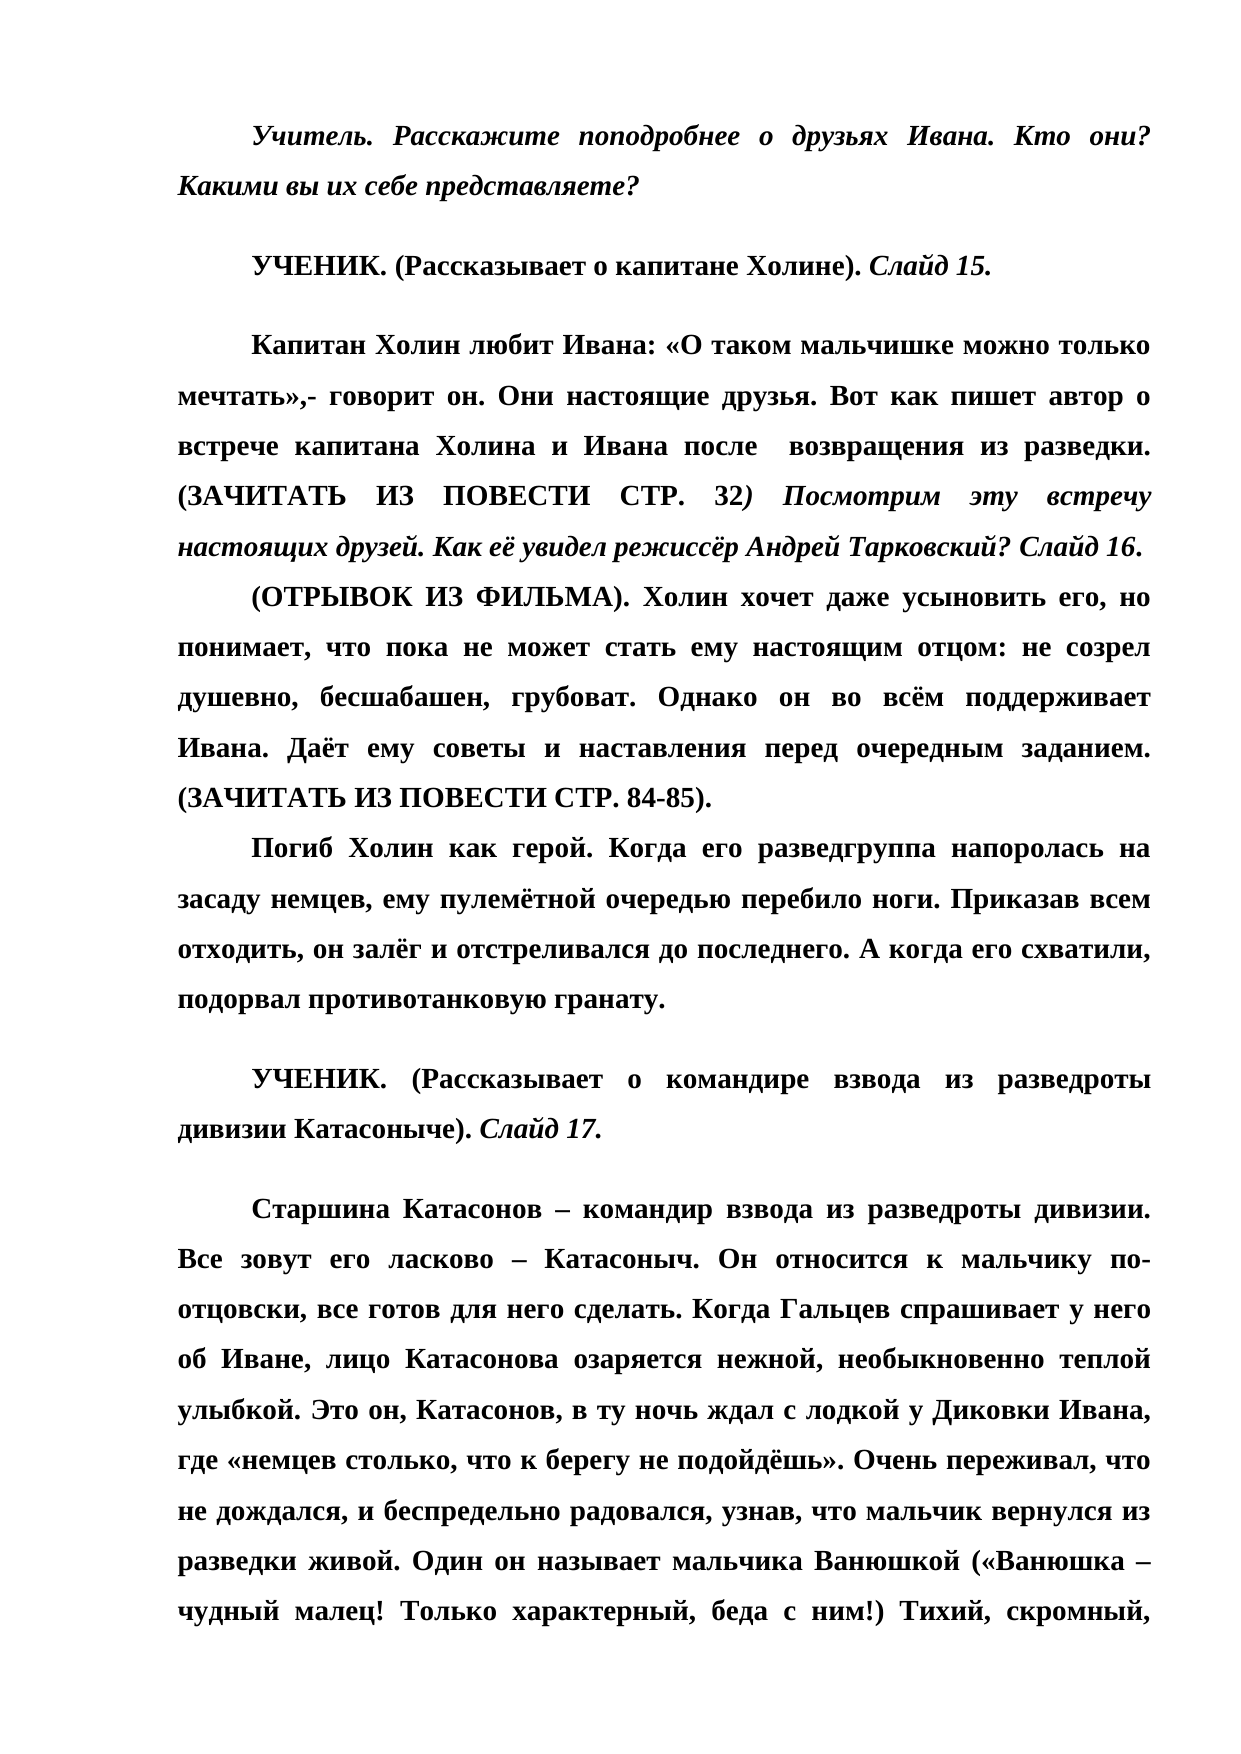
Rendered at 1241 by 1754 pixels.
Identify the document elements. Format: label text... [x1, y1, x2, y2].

text Учитель. Расскажите поподробнее о друзьях Ивана. Кто они? Какими вы их себе представляете? [177, 118, 1152, 202]
text Погиб Холин как герой. Когда его разведгруппа напоролась на засаду немцев, ему пулемётной очередью перебило ноги. Приказав всем отходить, он залёг и отстреливался до последнего. А когда его схватили, подорвал противотанковую гранату. [177, 831, 1152, 1015]
text (ОТРЫВОК ИЗ ФИЛЬМА). Холин хочет даже усыновить его, но понимает, что пока не может стать ему настоящим отцом: не созрел душевно, бесшабашен, грубоват. Однако он во всём поддерживает Ивана. Даёт ему советы и наставления перед очередным заданием.(ЗАЧИТАТЬ ИЗ ПОВЕСТИ СТР. 84-85). [177, 579, 1152, 814]
text УЧЕНИК. (Рассказывает о командире взвода из разведроты дивизии Катасоныче). Слайд 17. [177, 1061, 1152, 1145]
text УЧЕНИК. (Рассказывает о капитане Холине). Слайд 15. [177, 248, 1152, 281]
text Капитан Холин любит Ивана: «О таком мальчишке можно только мечтать»,- говорит он. Они настоящие друзья. Вот как пишет автор о встрече капитана Холина и Ивана после возвращения из разведки. (ЗАЧИТАТЬ ИЗ ПОВЕСТИ СТР. 32) Посмотрим эту встречу настоящих друзей. Как её увидел режиссёр Андрей Тарковский? Слайд 16. [177, 327, 1152, 562]
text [177, 1191, 1152, 1627]
